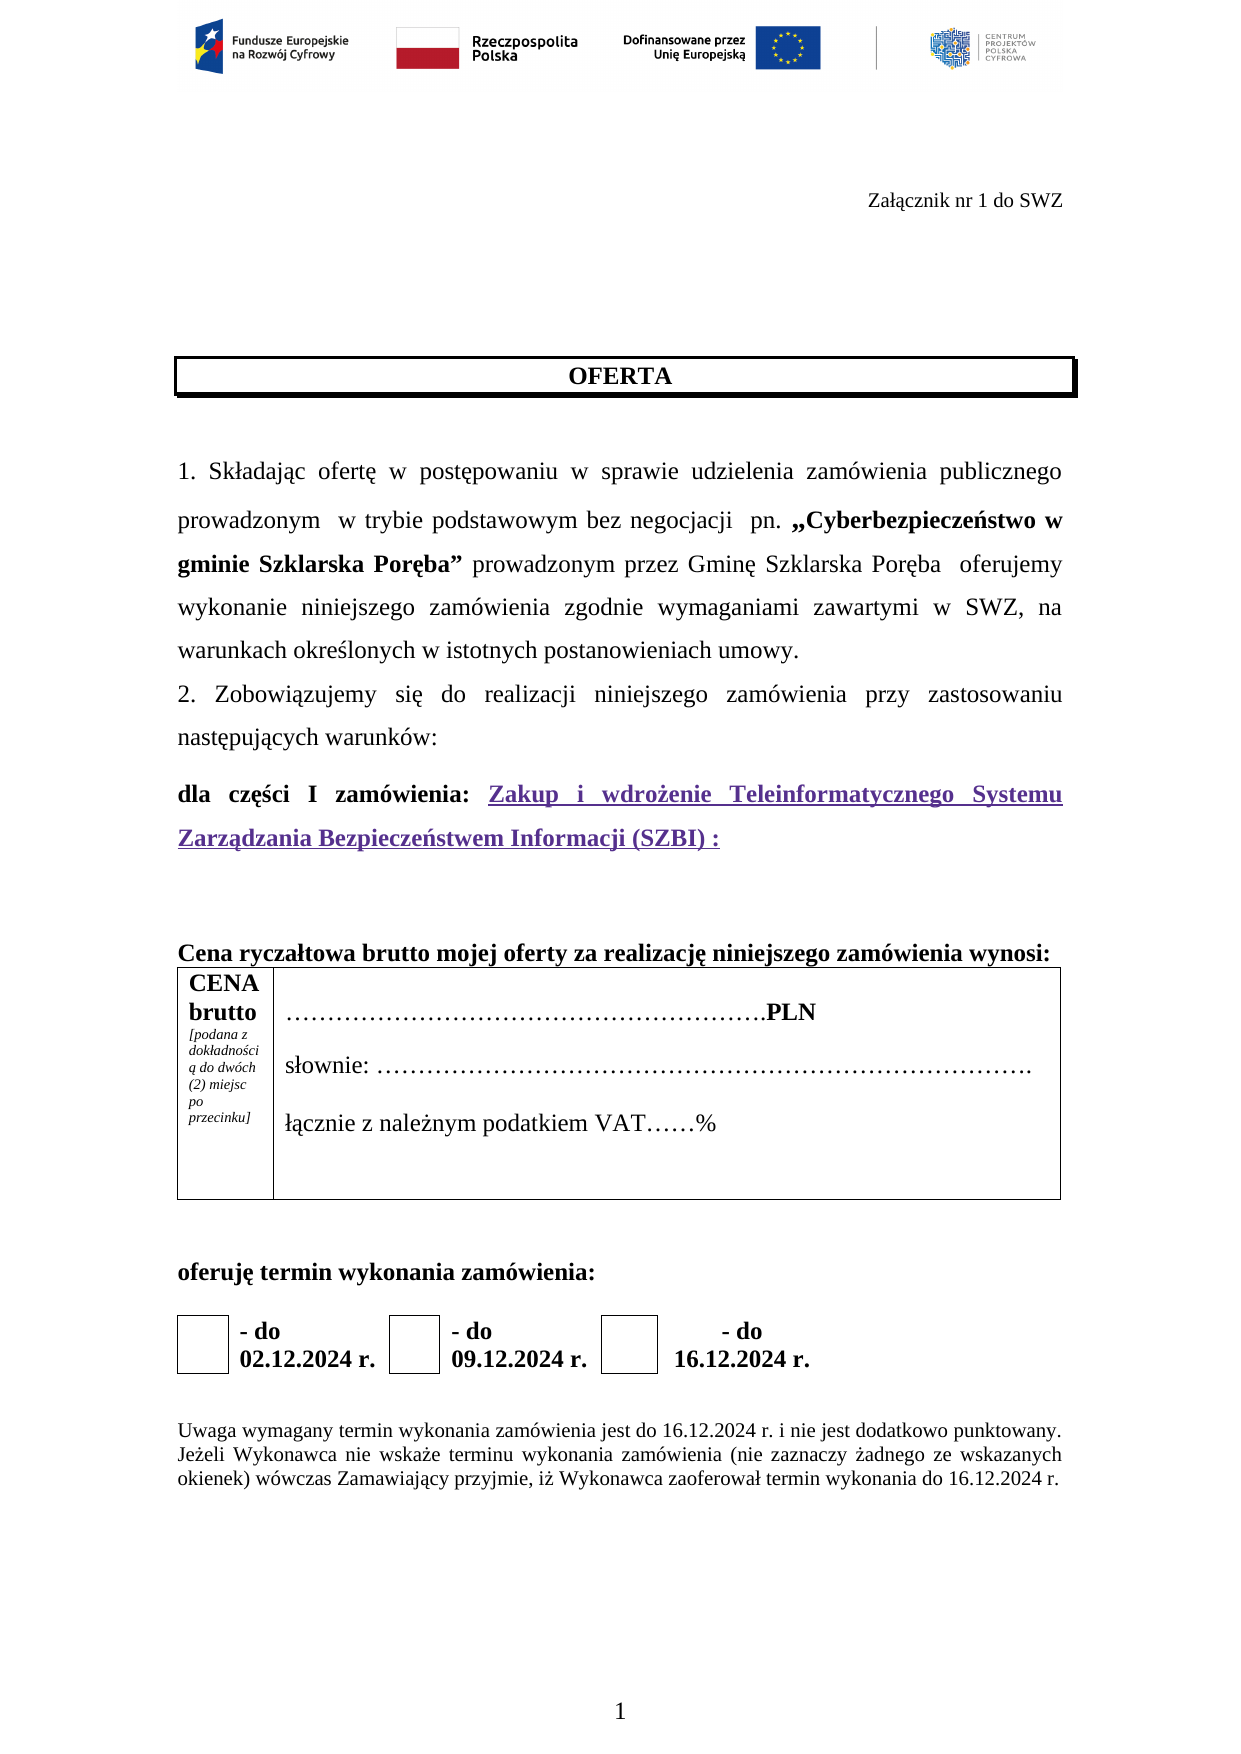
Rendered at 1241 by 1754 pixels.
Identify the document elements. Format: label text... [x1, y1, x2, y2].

text Załącznik nr 1 do SWZ [177, 188, 1063, 212]
picture [177, 0, 1063, 92]
text Uwaga wymagany termin wykonania zamówienia jest do 16.12.2024 r. i nie jest dodatkowo punktowany. Jeżeli Wykonawca nie wskaże terminu wykonania zamówienia (nie zaznaczy żadnego ze wskazanych okienek) wówczas Zamawiający przyjmie, iż Wykonawca zaoferował termin wykonania do 16.12.2024 r. [177, 1417, 1063, 1490]
text Cena ryczałtowa brutto mojej oferty za realizację niniejszego zamówienia wynosi: [177, 938, 1063, 967]
table_header - do 09.12.2024 r. [440, 1315, 601, 1373]
text oferuję termin wykonania zamówienia: [177, 1257, 1063, 1286]
list dla części I zamówienia: Zakup i wdrożenie Teleinformatycznego Systemu Zarządzania Bezpieczeństwem Informacji (SZBI) : [177, 779, 1063, 851]
table_header [178, 1316, 228, 1373]
list 2. Zobowiązujemy się do realizacji niniejszego zamówienia przy zastosowaniu następujących warunków: [177, 679, 1063, 751]
table_header ………………………………………………….PLN słownie: ……………………………………………………………………. łącznie z należnym podatkiem VAT……% [274, 968, 1060, 1199]
text 1. Składając ofertę w postępowaniu w sprawie udzielenia zamówienia publicznego prowadzonym w trybie podstawowym bez negocjacji pn. „Cyberbezpieczeństwo w gminie Szklarska Poręba” prowadzonym przez Gminę Szklarska Poręba oferujemy wykonanie niniejszego zamówienia zgodnie wymaganiami zawartymi w SWZ, na warunkach określonych w istotnych postanowieniach umowy. [177, 456, 1063, 664]
table_header - do 16.12.2024 r. [658, 1315, 857, 1373]
text OFERTA [177, 359, 1072, 392]
table_header CENA brutto [podana z dokładnością do dwóch (2) miejsc po przecinku] [178, 968, 273, 1199]
table_header [390, 1316, 439, 1373]
table_header - do 02.12.2024 r. [229, 1315, 389, 1373]
table_header [602, 1316, 657, 1373]
